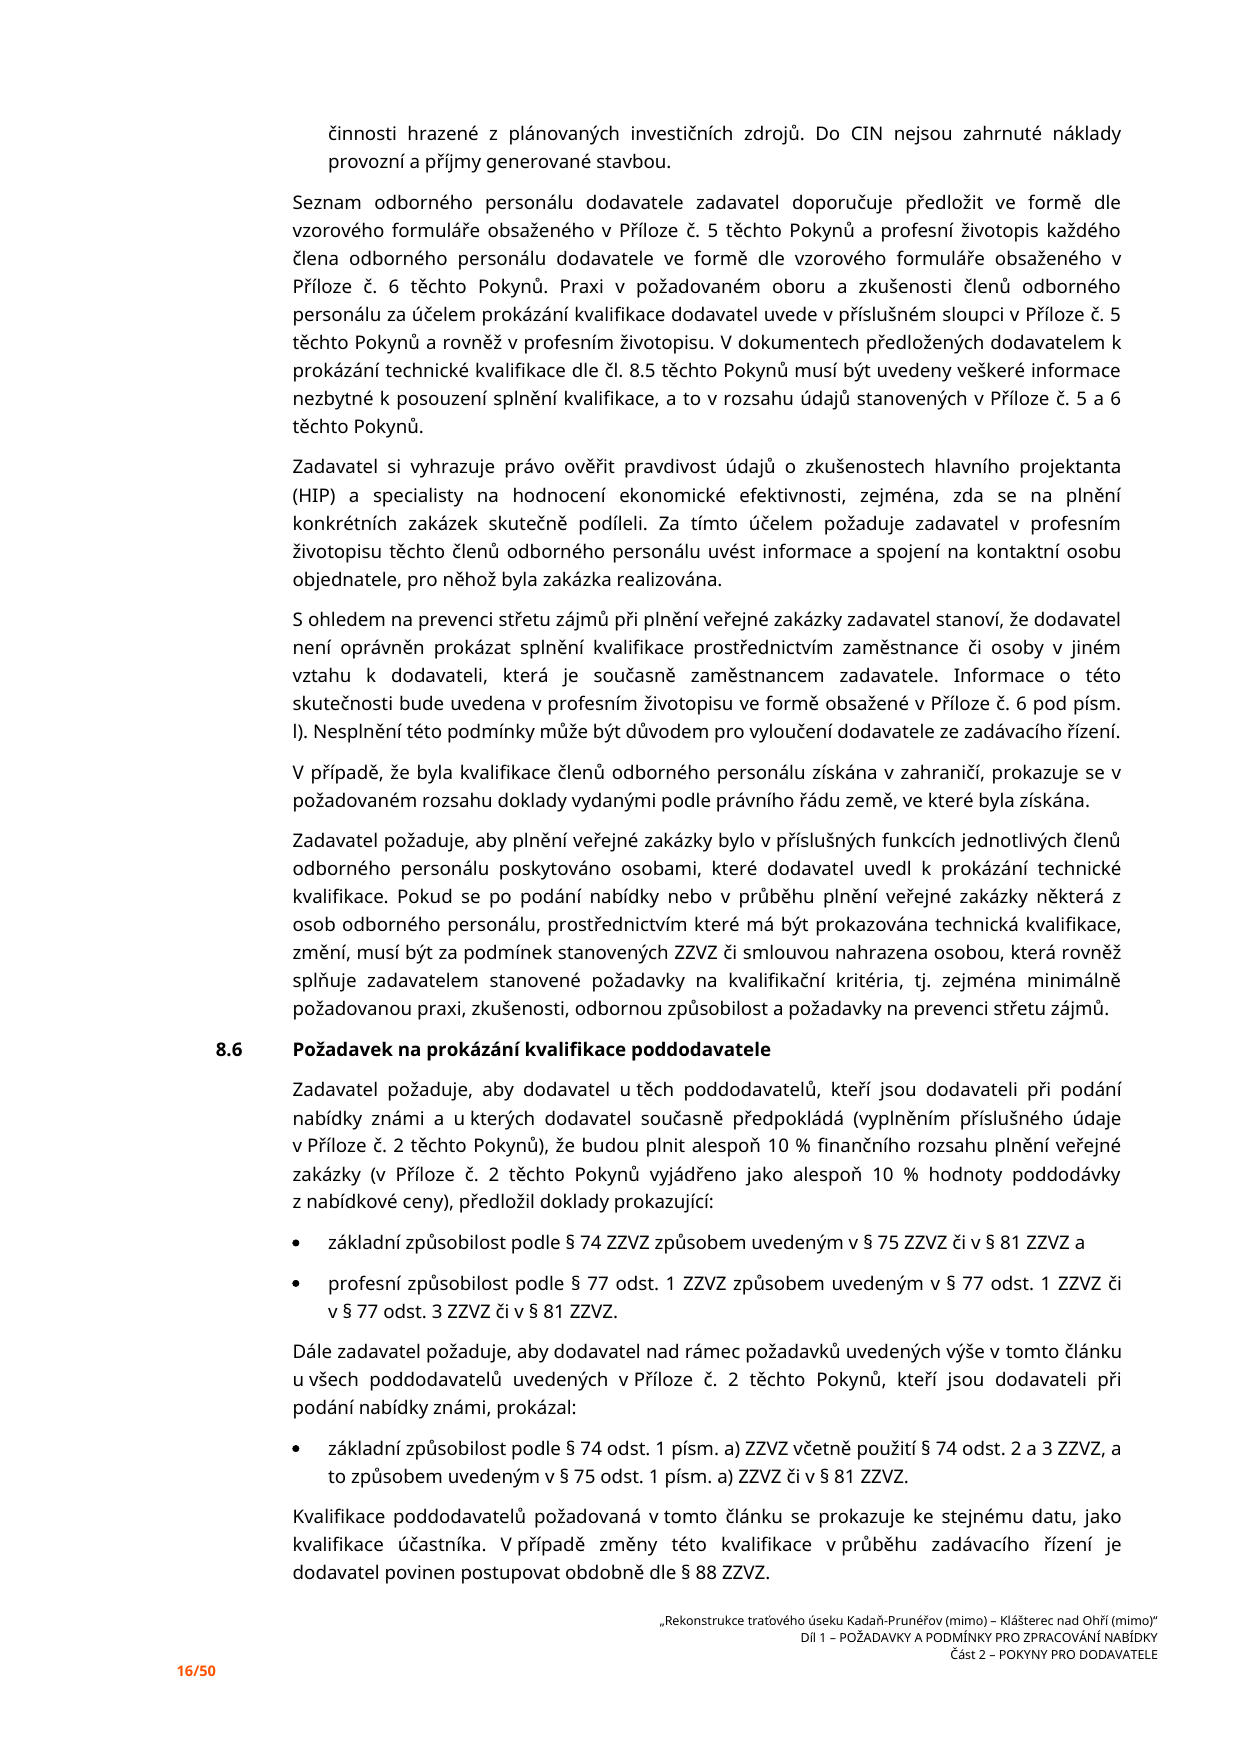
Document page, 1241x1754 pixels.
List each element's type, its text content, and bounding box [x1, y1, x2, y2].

text základní způsobilost podle § 74 ZZVZ způsobem uvedeným v § 75 ZZVZ či v § 81 ZZVZ a [292, 1229, 1122, 1255]
text Dále zadavatel požaduje, aby dodavatel nad rámec požadavků uvedených výše v tomto článku u všech poddodavatelů uvedených v Příloze č. 2 těchto Pokynů, kteří jsou dodavateli při podání nabídky známi, prokázal: [292, 1338, 1122, 1420]
text Kvalifikace poddodavatelů požadovaná v tomto článku se prokazuje ke stejnému datu, jako kvalifikace účastníka. V případě změny této kvalifikace v průběhu zadávacího řízení je dodavatel povinen postupovat obdobně dle § 88 ZZVZ. [292, 1503, 1122, 1585]
text Zadavatel požaduje, aby plnění veřejné zakázky bylo v příslušných funkcích jednotlivých členů odborného personálu poskytováno osobami, které dodavatel uvedl k prokázání technické kvalifikace. Pokud se po podání nabídky nebo v průběhu plnění veřejné zakázky některá z osob odborného personálu, prostřednictvím které má být prokazována technická kvalifikace, změní, musí být za podmínek stanovených ZZVZ či smlouvou nahrazena osobou, která rovněž splňuje zadavatelem stanovené požadavky na kvalifikační kritéria, tj. zejména minimálně požadovanou praxi, zkušenosti, odbornou způsobilost a požadavky na prevenci střetu zájmů. [292, 828, 1122, 1021]
text Požadavek na prokázání kvalifikace poddodavatele [216, 1036, 1122, 1062]
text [292, 121, 1122, 174]
text S ohledem na prevenci střetu zájmů při plnění veřejné zakázky zadavatel stanoví, že dodavatel není oprávněn prokázat splnění kvalifikace prostřednictvím zaměstnance či osoby v jiném vztahu k dodavateli, která je současně zaměstnancem zadavatele. Informace o této skutečnosti bude uvedena v profesním životopisu ve formě obsažené v Příloze č. 6 pod písm. l). Nesplnění této podmínky může být důvodem pro vyloučení dodavatele ze zadávacího řízení. [292, 606, 1122, 744]
text základní způsobilost podle § 74 odst. 1 písm. a) ZZVZ včetně použití § 74 odst. 2 a 3 ZZVZ, a to způsobem uvedeným v § 75 odst. 1 písm. a) ZZVZ či v § 81 ZZVZ. [292, 1435, 1122, 1488]
text Zadavatel požaduje, aby dodavatel u těch poddodavatelů, kteří jsou dodavateli při podání nabídky známi a u kterých dodavatel současně předpokládá (vyplněním příslušného údaje v Příloze č. 2 těchto Pokynů), že budou plnit alespoň 10 % finančního rozsahu plnění veřejné zakázky (v Příloze č. 2 těchto Pokynů vyjádřeno jako alespoň 10 % hodnoty poddodávky z nabídkové ceny), předložil doklady prokazující: [292, 1077, 1122, 1214]
text Zadavatel si vyhrazuje právo ověřit pravdivost údajů o zkušenostech hlavního projektanta (HIP) a specialisty na hodnocení ekonomické efektivnosti, zejména, zda se na plnění konkrétních zakázek skutečně podíleli. Za tímto účelem požaduje zadavatel v profesním životopisu těchto členů odborného personálu uvést informace a spojení na kontaktní osobu objednatele, pro něhož byla zakázka realizována. [292, 454, 1122, 591]
text Seznam odborného personálu dodavatele zadavatel doporučuje předložit ve formě dle vzorového formuláře obsaženého v Příloze č. 5 těchto Pokynů a profesní životopis každého člena odborného personálu dodavatele ve formě dle vzorového formuláře obsaženého v Příloze č. 6 těchto Pokynů. Praxi v požadovaném oboru a zkušenosti členů odborného personálu za účelem prokázání kvalifikace dodavatel uvede v příslušném sloupci v Příloze č. 5 těchto Pokynů a rovněž v profesním životopisu. V dokumentech předložených dodavatelem k prokázání technické kvalifikace dle čl. 8.5 těchto Pokynů musí být uvedeny veškeré informace nezbytné k posouzení splnění kvalifikace, a to v rozsahu údajů stanovených v Příloze č. 5 a 6 těchto Pokynů. [292, 189, 1122, 439]
text profesní způsobilost podle § 77 odst. 1 ZZVZ způsobem uvedeným v § 77 odst. 1 ZZVZ či v § 77 odst. 3 ZZVZ či v § 81 ZZVZ. [292, 1270, 1122, 1323]
text V případě, že byla kvalifikace členů odborného personálu získána v zahraničí, prokazuje se v požadovaném rozsahu doklady vydanými podle právního řádu země, ve které byla získána. [292, 759, 1122, 813]
